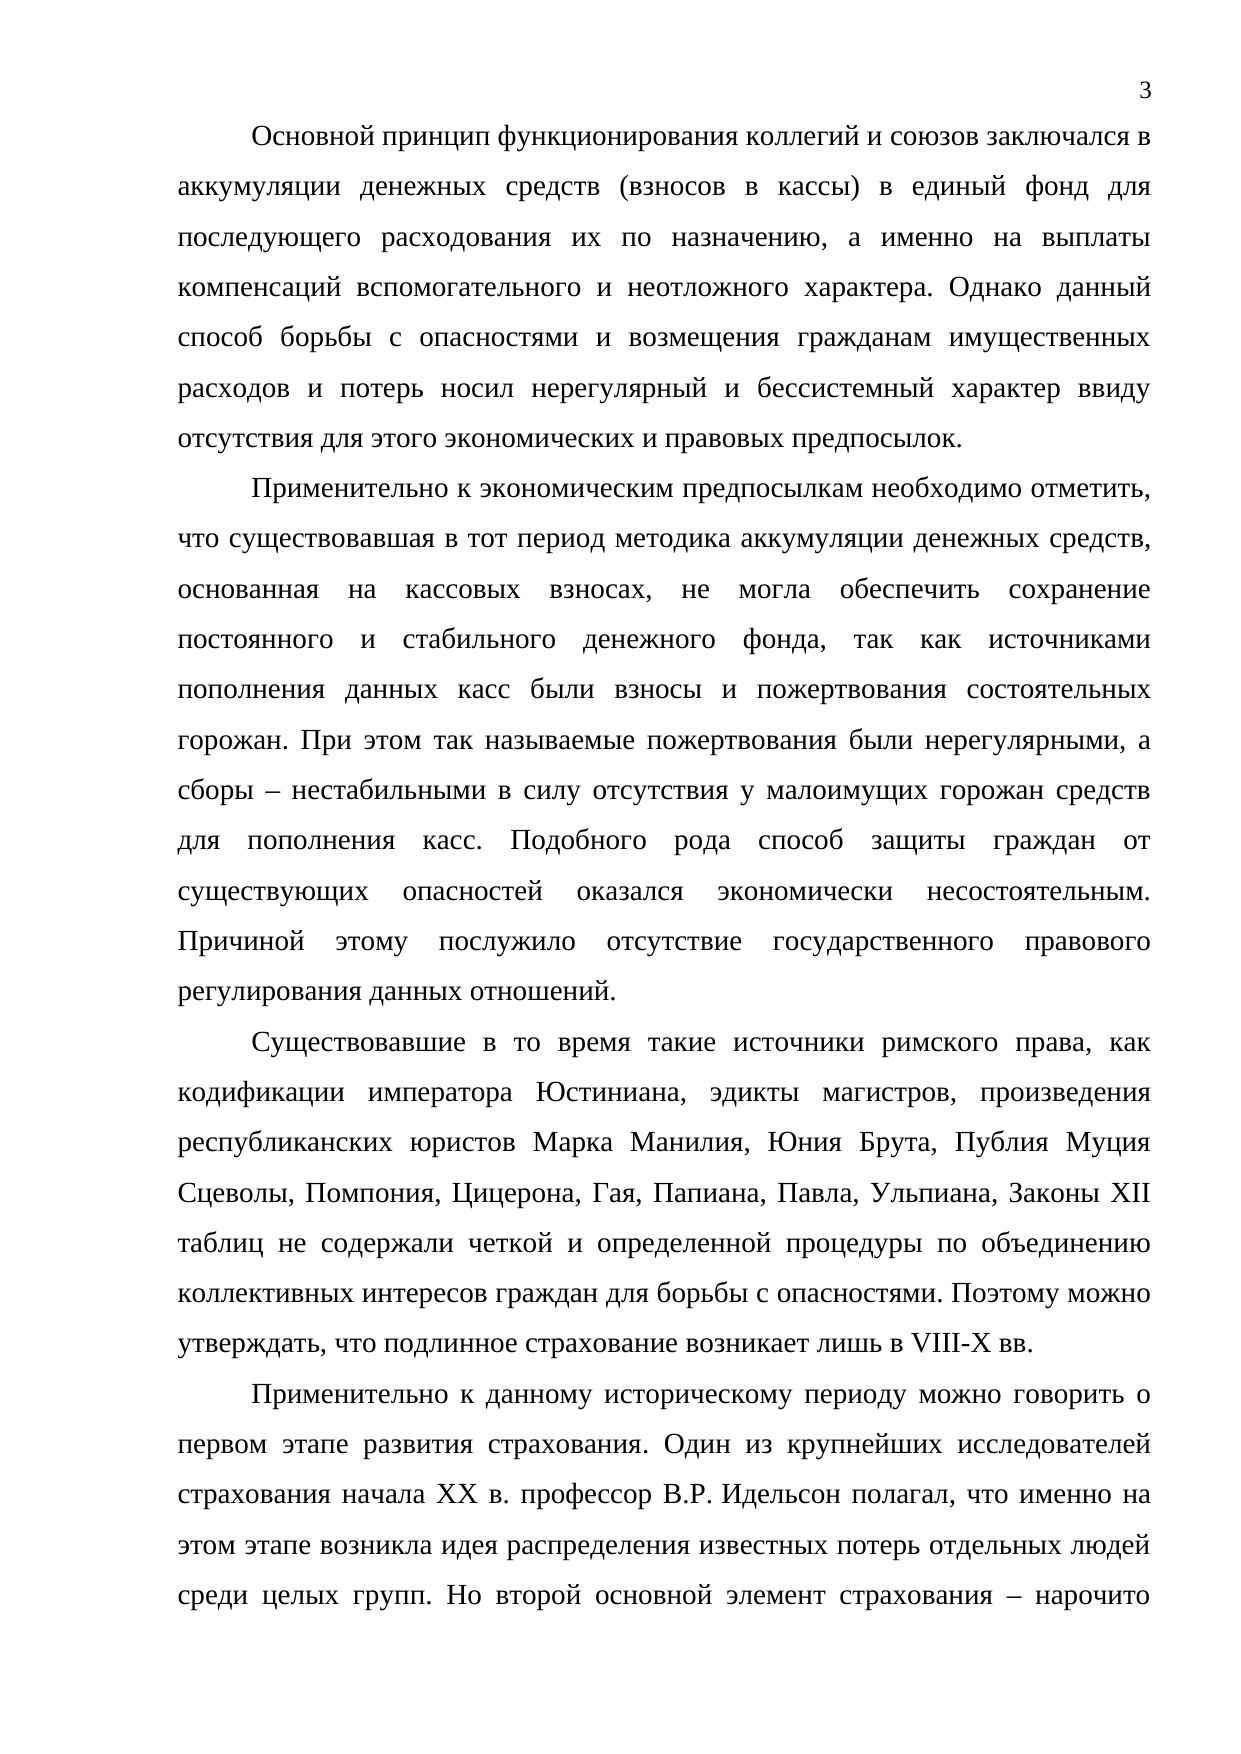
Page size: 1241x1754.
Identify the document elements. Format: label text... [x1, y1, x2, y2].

text Применительно к экономическим предпосылкам необходимо отметить, что существовавшая в тот период методика аккумуляции денежных средств, основанная на кассовых взносах, не могла обеспечить сохранение постоянного и стабильного денежного фонда, так как источниками пополнения данных касс были взносы и пожертвования состоятельных горожан. При этом так называемые пожертвования были нерегулярными, а сборы – нестабильными в силу отсутствия у малоимущих горожан средств для пополнения касс. Подобного рода способ защиты граждан от существующих опасностей оказался экономически несостоятельным. Причиной этому послужило отсутствие государственного правового регулирования данных отношений. [177, 470, 1152, 1007]
text Основной принцип функционирования коллегий и союзов заключался в аккумуляции денежных средств (взносов в кассы) в единый фонд для последующего расходования их по назначению, а именно на выплаты компенсаций вспомогательного и неотложного характера. Однако данный способ борьбы с опасностями и возмещения гражданам имущественных расходов и потерь носил нерегулярный и бессистемный характер ввиду отсутствия для этого экономических и правовых предпосылок. [177, 118, 1152, 453]
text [177, 1376, 1152, 1611]
text Существовавшие в то время такие источники римского права, как кодификации императора Юстиниана, эдикты магистров, произведения республиканских юристов Марка Манилия, Юния Брута, Публия Муция Сцеволы, Помпония, Цицерона, Гая, Папиана, Павла, Ульпиана, Законы ХII таблиц не содержали четкой и определенной процедуры по объединению коллективных интересов граждан для борьбы с опасностями. Поэтому можно утверждать, что подлинное страхование возникает лишь в VIII-Х вв. [177, 1024, 1152, 1359]
